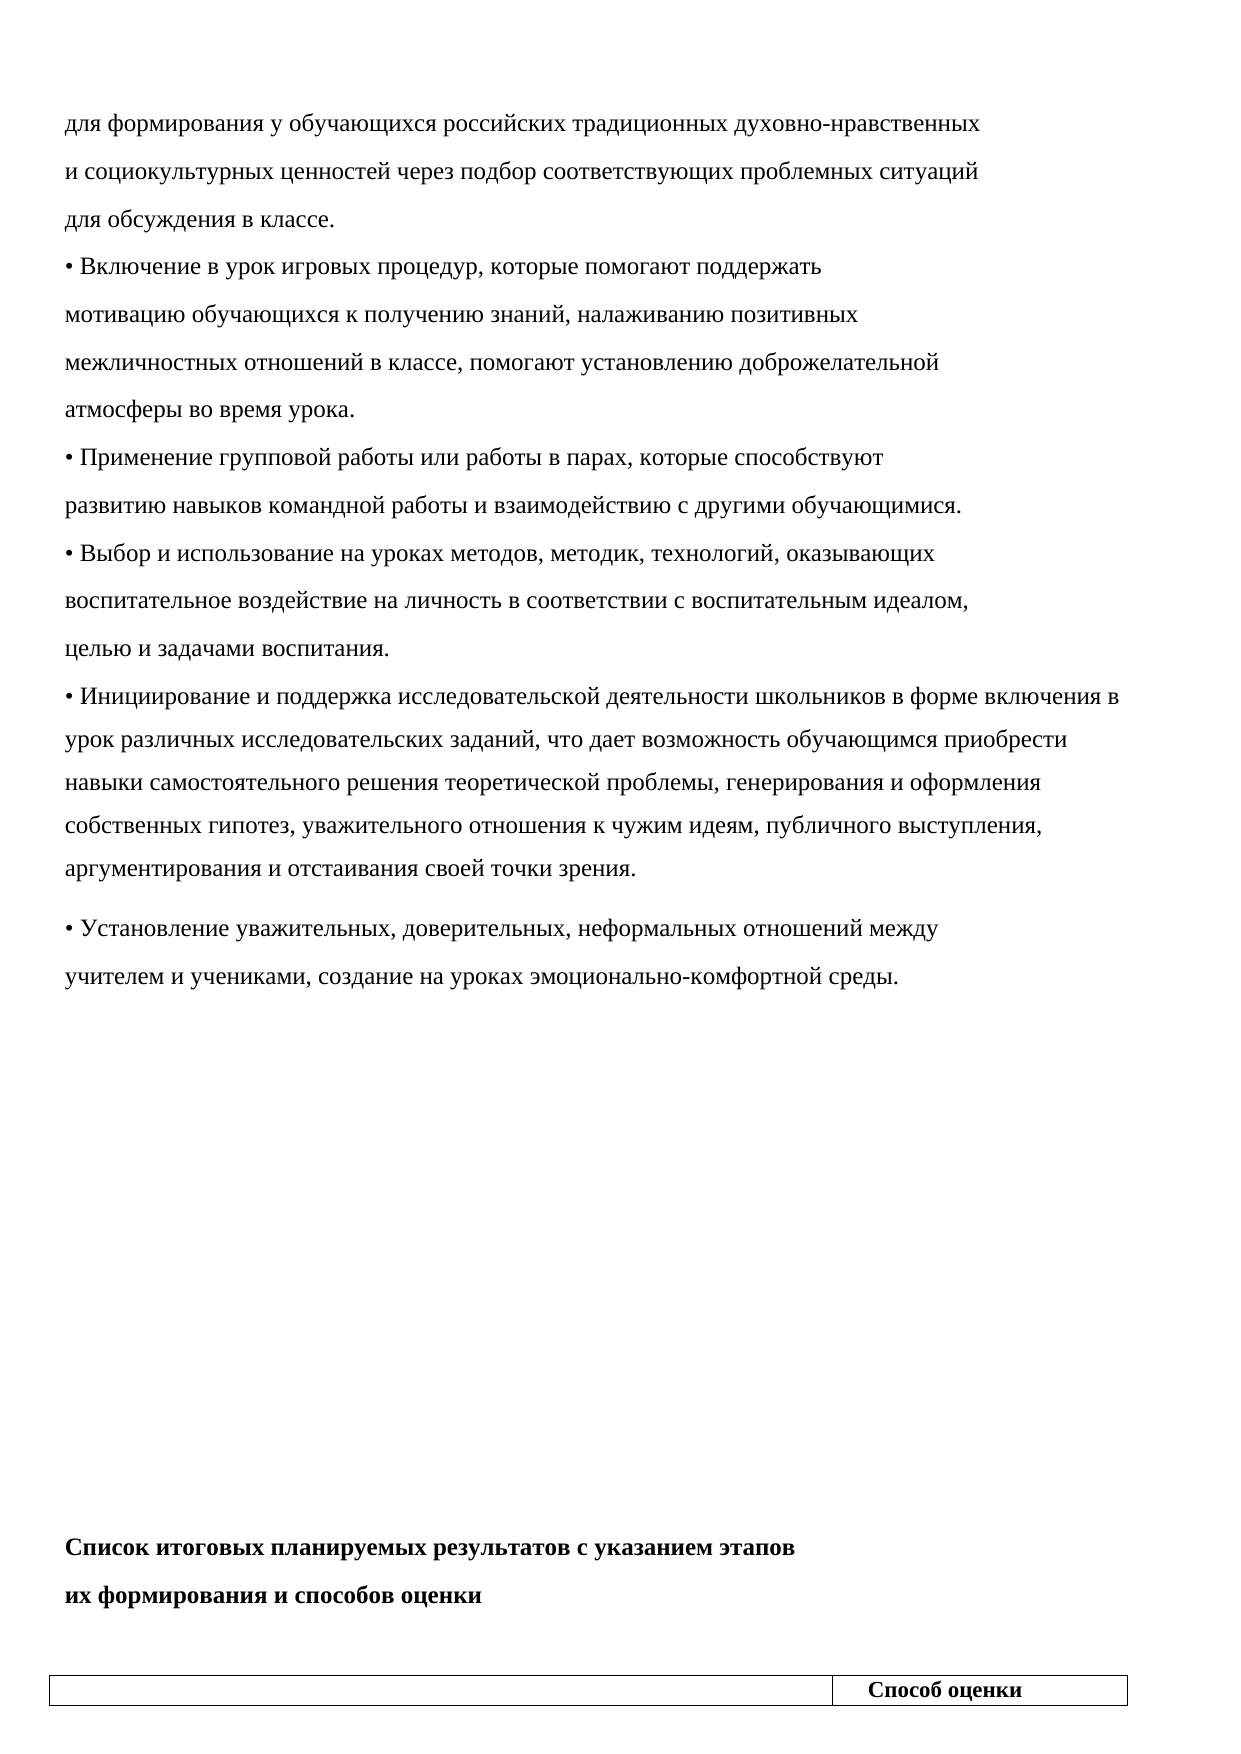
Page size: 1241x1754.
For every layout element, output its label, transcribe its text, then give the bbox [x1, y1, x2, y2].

text • Установление уважительных, доверительных, неформальных отношений между [64, 913, 1151, 942]
text развитию навыков командной работы и взаимодействию с другими обучающимися. [64, 490, 1151, 519]
text атмосферы во время урока. [64, 394, 1151, 423]
text целью и задачами воспитания. [64, 633, 1151, 662]
text для обсуждения в классе. [64, 204, 1151, 232]
text Список итоговых планируемых результатов с указанием этапов [64, 1532, 1151, 1561]
text мотивацию обучающихся к получению знаний, налаживанию позитивных [64, 299, 1151, 328]
text • Инициирование и поддержка исследовательской деятельности школьников в форме включения в урок различных исследовательских заданий, что дает возможность обучающимся приобрести навыки самостоятельного решения теоретической проблемы, генерирования и оформления собственных гипотез, уважительного отношения к чужим идеям, публичного выступления, аргументирования и отстаивания своей точки зрения. [64, 681, 1151, 882]
text воспитательное воздействие на личность в соответствии с воспитательным идеалом, [64, 585, 1151, 614]
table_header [50, 1676, 832, 1704]
text учителем и учениками, создание на уроках эмоционально-комфортной среды. [64, 961, 1151, 989]
text • Применение групповой работы или работы в парах, которые способствуют [64, 442, 1151, 471]
table_header Способ оценки [833, 1676, 1127, 1704]
text • Выбор и использование на уроках методов, методик, технологий, оказывающих [64, 538, 1151, 566]
text для формирования у обучающихся российских традиционных духовно-нравственных [64, 108, 1151, 137]
text и социокультурных ценностей через подбор соответствующих проблемных ситуаций [64, 156, 1151, 185]
text их формирования и способов оценки [64, 1580, 1151, 1609]
text межличностных отношений в классе, помогают установлению доброжелательной [64, 347, 1151, 376]
text • Включение в урок игровых процедур, которые помогают поддержать [64, 251, 1151, 280]
